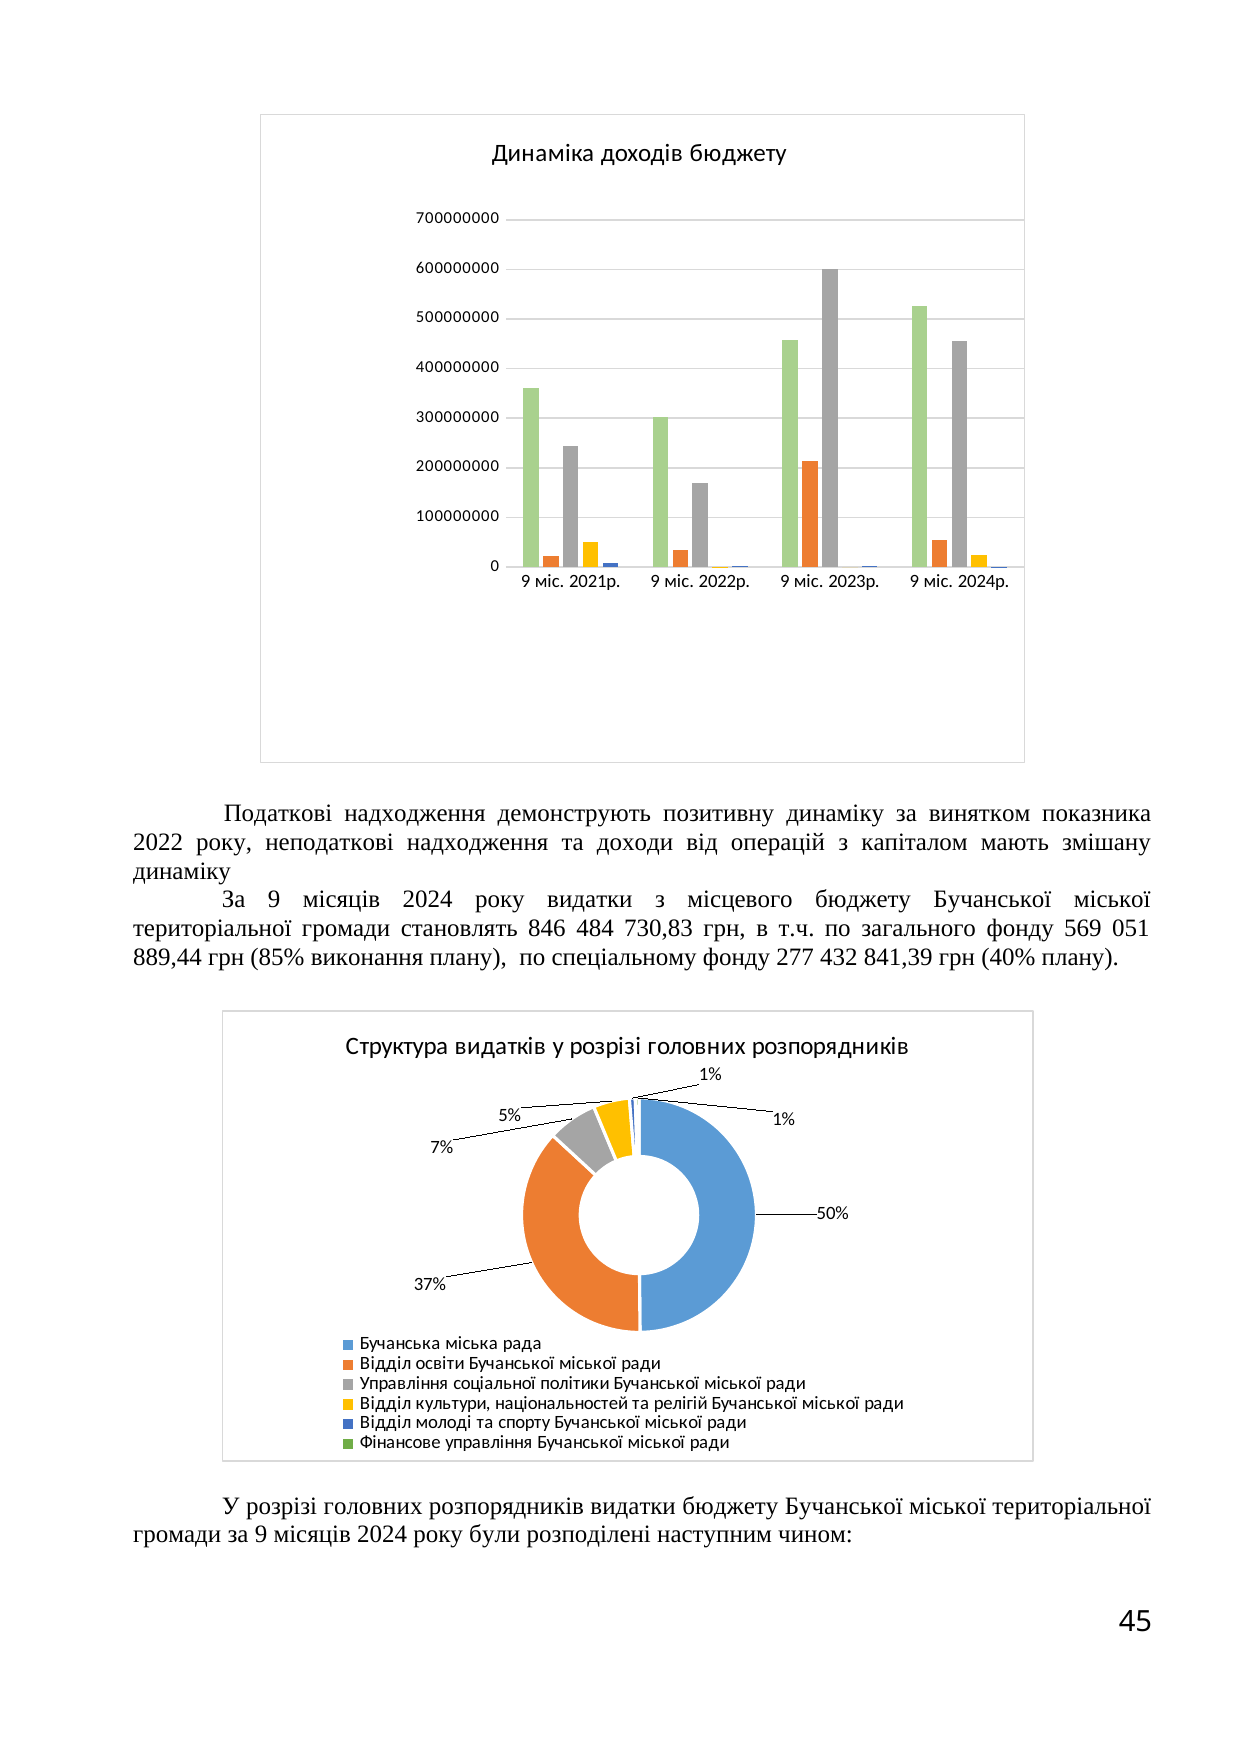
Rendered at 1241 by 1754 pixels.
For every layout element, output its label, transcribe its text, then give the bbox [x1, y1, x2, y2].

text У розрізі головних розпорядників видатки бюджету Бучанської міської територіальної громади за 9 місяців 2024 року були розподілені наступним чином: [133, 1491, 1152, 1548]
text Податкові надходження демонструють позитивну динаміку за винятком показника 2022 року, неподаткові надходження та доходи від операцій з капіталом мають змішану динаміку [133, 798, 1152, 884]
text За 9 місяців 2024 року видатки з місцевого бюджету Бучанської міської територіальної громади становлять 846 484 730,83 грн, в т.ч. по загального фонду 569 051 889,44 грн (85% виконання плану), по спеціальному фонду 277 432 841,39 грн (40% плану). [133, 884, 1152, 971]
